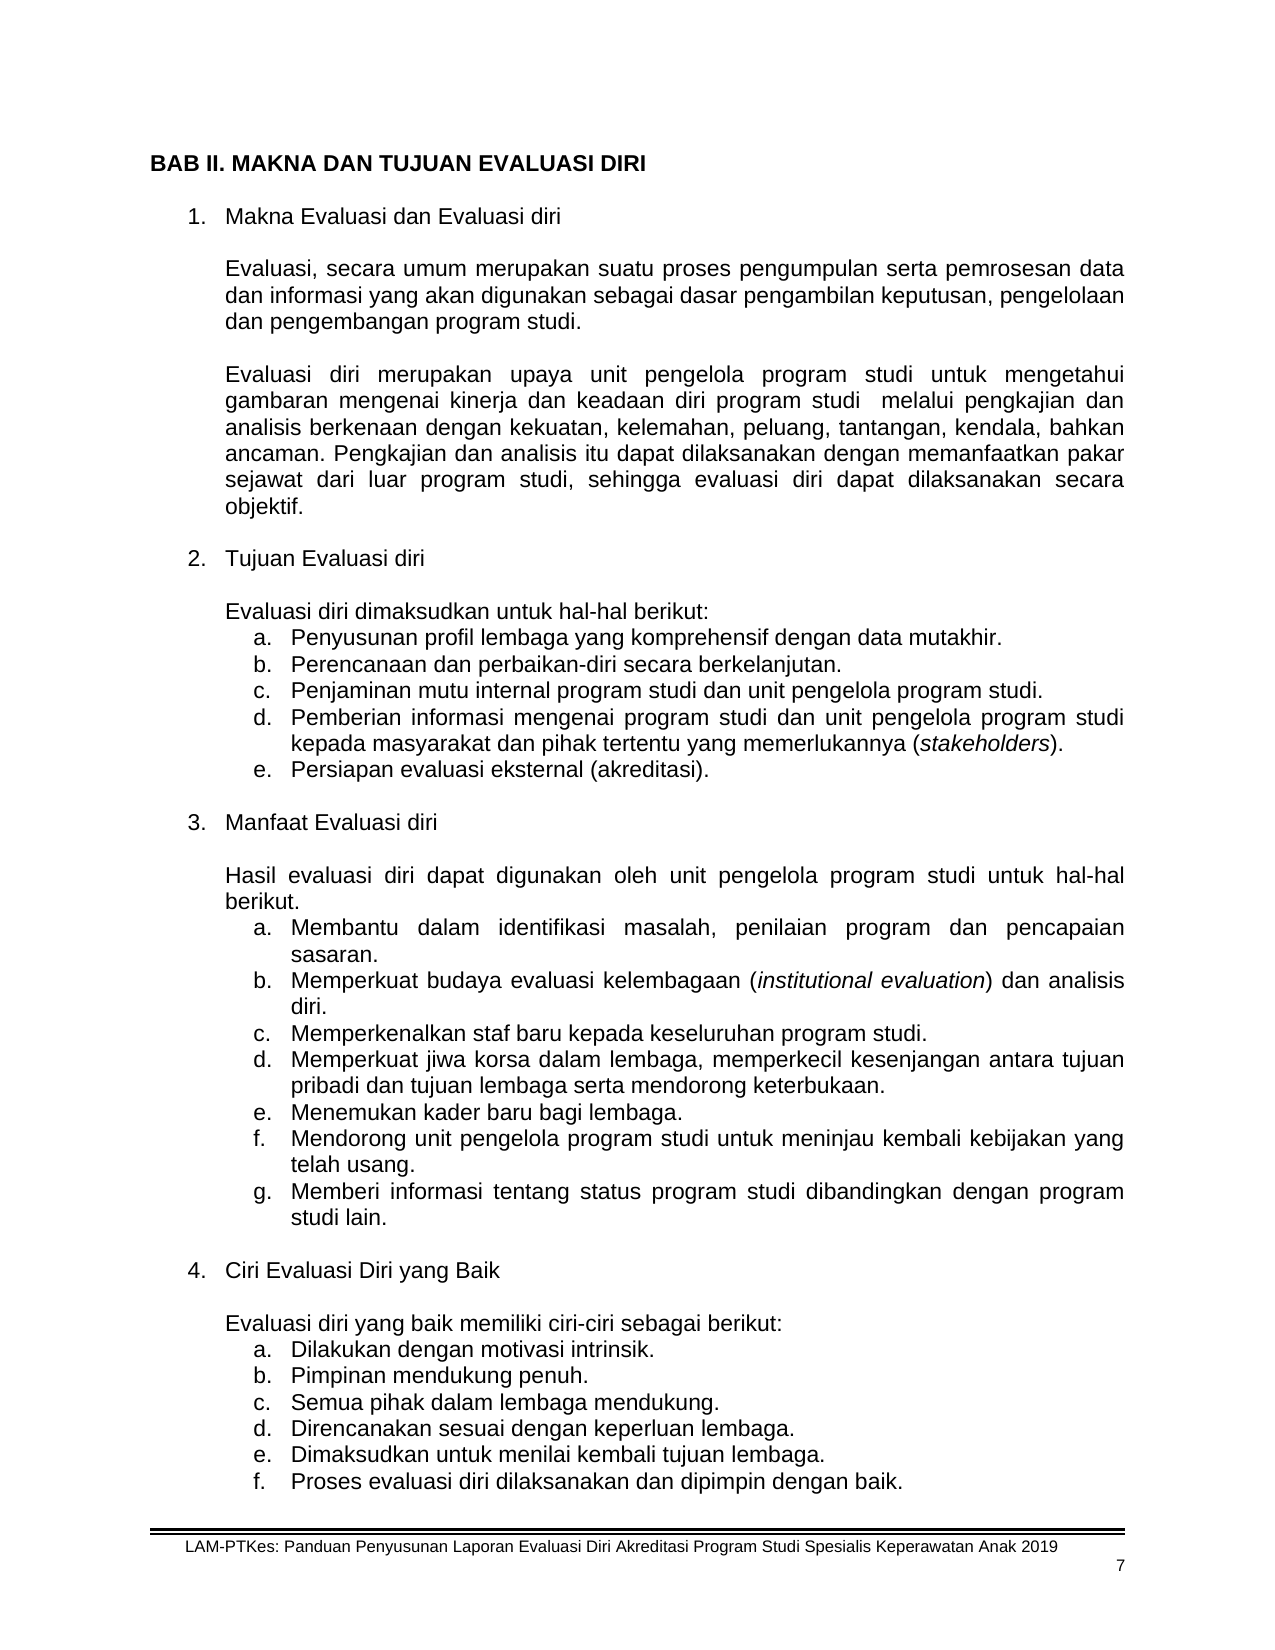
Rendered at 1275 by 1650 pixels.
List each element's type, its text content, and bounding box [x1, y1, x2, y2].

list Tujuan Evaluasi diri [187, 545, 1125, 572]
text Evaluasi diri merupakan upaya unit pengelola program studi untuk mengetahui gambaran mengenai kinerja dan keadaan diri program studi melalui pengkajian dan analisis berkenaan dengan kekuatan, kelemahan, peluang, tantangan, kendala, bahkan ancaman. Pengkajian dan analisis itu dapat dilaksanakan dengan memanfaatkan pakar sejawat dari luar program studi, sehingga evaluasi diri dapat dilaksanakan secara objektif. [225, 361, 1125, 519]
text Evaluasi, secara umum merupakan suatu proses pengumpulan serta pemrosesan data dan informasi yang akan digunakan sebagai dasar pengambilan keputusan, pengelolaan dan pengembangan program studi. [225, 255, 1125, 334]
list Mendorong unit pengelola program studi untuk meninjau kembali kebijakan yang telah usang. [253, 1125, 1125, 1178]
list Memberi informasi tentang status program studi dibandingkan dengan program studi lain. [253, 1178, 1125, 1231]
list Menemukan kader baru bagi lembaga. [253, 1099, 1125, 1125]
list Proses evaluasi diri dilaksanakan dan dipimpin dengan baik. [253, 1468, 1125, 1494]
list Perencanaan dan perbaikan-diri secara berkelanjutan. [253, 651, 1125, 677]
list Dilakukan dengan motivasi intrinsik. [253, 1336, 1125, 1362]
text Hasil evaluasi diri dapat digunakan oleh unit pengelola program studi untuk hal-hal berikut. [225, 862, 1125, 914]
list Memperkuat jiwa korsa dalam lembaga, memperkecil kesenjangan antara tujuan pribadi dan tujuan lembaga serta mendorong keterbukaan. [253, 1046, 1125, 1099]
list Memperkenalkan staf baru kepada keseluruhan program studi. [253, 1020, 1125, 1046]
list Membantu dalam identifikasi masalah, penilaian program dan pencapaian sasaran. [253, 914, 1125, 967]
list Semua pihak dalam lembaga mendukung. [253, 1389, 1125, 1415]
list Dimaksudkan untuk menilai kembali tujuan lembaga. [253, 1441, 1125, 1468]
list Manfaat Evaluasi diri [187, 809, 1125, 835]
list Makna Evaluasi dan Evaluasi diri [187, 203, 1125, 229]
list Penyusunan profil lembaga yang komprehensif dengan data mutakhir. [253, 624, 1125, 651]
list Penjaminan mutu internal program studi dan unit pengelola program studi. [253, 677, 1125, 703]
list Pemberian informasi mengenai program studi dan unit pengelola program studi kepada masyarakat dan pihak tertentu yang memerlukannya (stakeholders). [253, 703, 1125, 756]
list Pimpinan mendukung penuh. [253, 1362, 1125, 1389]
list Memperkuat budaya evaluasi kelembagaan (institutional evaluation) dan analisis diri. [253, 967, 1125, 1020]
text Evaluasi diri yang baik memiliki ciri-ciri sebagai berikut: [225, 1309, 1125, 1336]
list Ciri Evaluasi Diri yang Baik [187, 1257, 1125, 1283]
subtitle BAB II. MAKNA DAN TUJUAN EVALUASI DIRI [150, 150, 1125, 176]
text Evaluasi diri dimaksudkan untuk hal-hal berikut: [225, 598, 1125, 624]
list Persiapan evaluasi eksternal (akreditasi). [253, 756, 1125, 782]
list Direncanakan sesuai dengan keperluan lembaga. [253, 1415, 1125, 1441]
